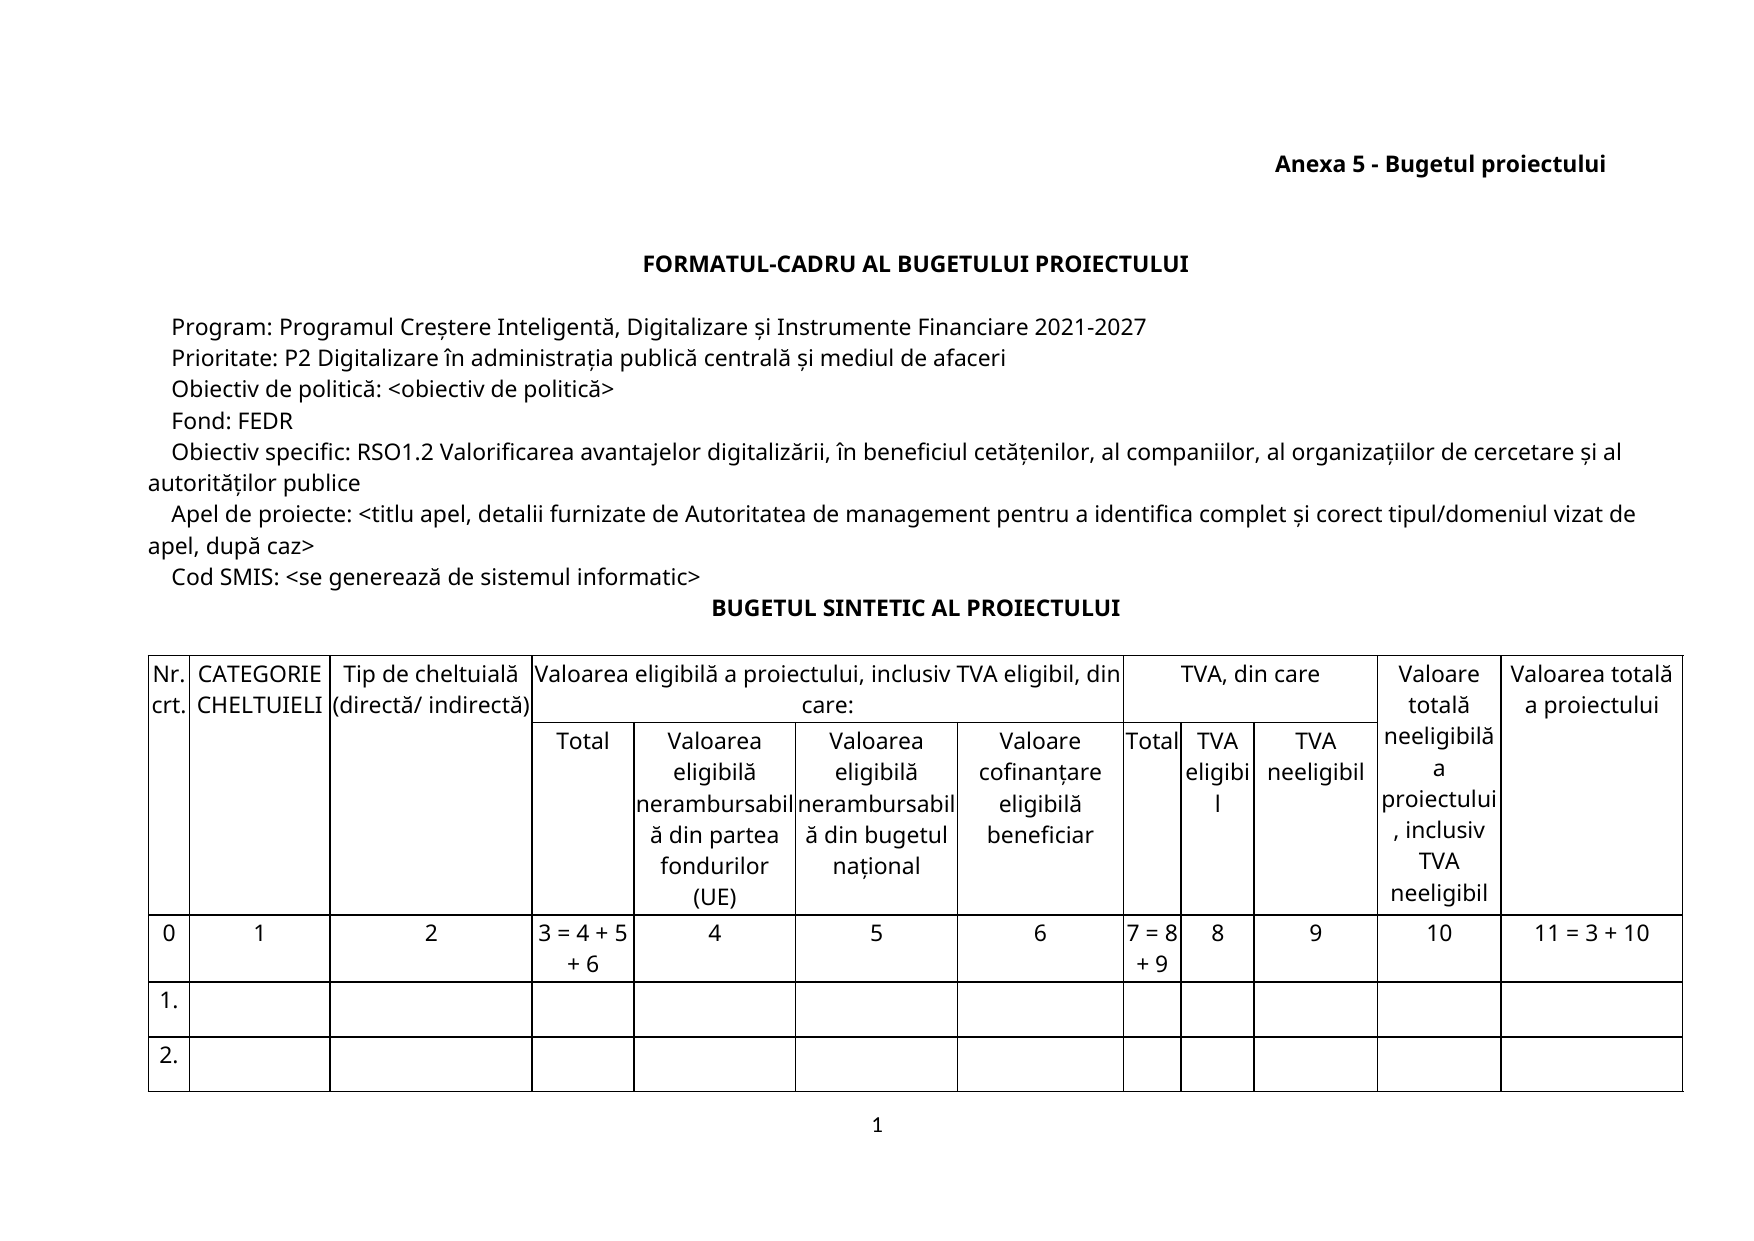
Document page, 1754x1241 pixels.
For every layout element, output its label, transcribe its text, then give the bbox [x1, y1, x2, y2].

table_cell 6 [958, 916, 1123, 981]
table_cell [331, 983, 531, 1036]
table_cell [533, 1038, 633, 1091]
table_cell [1182, 983, 1253, 1036]
table_cell 2 [331, 916, 531, 981]
table_cell 1 [190, 916, 329, 981]
table_cell 4 [635, 916, 795, 981]
table_header Valoarea totală a proiectului [1502, 656, 1682, 914]
table_cell [1502, 1038, 1682, 1091]
table_cell [958, 1038, 1123, 1091]
table_cell [533, 983, 633, 1036]
table_header CATEGORIE CHELTUIELI [190, 656, 329, 914]
table_cell [1124, 983, 1180, 1036]
table_cell 2. [149, 1038, 189, 1091]
table_header Valoare totală neeligibilă a proiectului, inclusiv TVA neeligibil [1378, 656, 1500, 914]
table_cell Program: Programul Creștere Inteligentă, Digitalizare și Instrumente Financiare 2021-2027 Prioritate: P2 Digitalizare în administrația publică centrală și mediul de afaceri Obiectiv de politică: <obiectiv de politică> Fond: FEDR Obiectiv specific: RSO1.2 Valorificarea avantajelor digitalizării, în beneficiul cetățenilor, al companiilor, al organizațiilor de cercetare și al autorităților publice Apel de proiecte: <titlu apel, detalii furnizate de Autoritatea de management pentru a identifica complet şi corect tipul/domeniul vizat de apel, după caz> Cod SMIS: <se generează de sistemul informatic> [148, 311, 1683, 592]
table_cell [1378, 983, 1500, 1036]
table_cell [190, 1038, 329, 1091]
table_cell 9 [1255, 916, 1377, 981]
table_cell [190, 983, 329, 1036]
table_cell TVA neeligibil [1255, 723, 1377, 914]
table_header Nr. crt. [149, 656, 189, 914]
text Anexa 5 - Bugetul proiectului [148, 148, 1606, 179]
table_cell [1255, 1038, 1377, 1091]
table_cell [1378, 1038, 1500, 1091]
table_cell [635, 1038, 795, 1091]
table_cell 10 [1378, 916, 1500, 981]
table_cell BUGETUL SINTETIC AL PROIECTULUI [148, 592, 1683, 623]
table_header Valoarea eligibilă a proiectului, inclusiv TVA eligibil, din care: [533, 656, 1123, 722]
table_cell Valoarea eligibilă nerambursabilă din bugetul naţional [796, 723, 957, 914]
table_cell 11 = 3 + 10 [1502, 916, 1682, 981]
table_cell [958, 983, 1123, 1036]
table_cell Valoare cofinanţare eligibilă beneficiar [958, 723, 1123, 914]
table_header TVA, din care [1124, 656, 1377, 722]
table_cell [796, 1038, 957, 1091]
table_cell TVA eligibil [1182, 723, 1253, 914]
table_cell [1124, 1038, 1180, 1091]
table_cell 1. [149, 983, 189, 1036]
table_cell 0 [149, 916, 189, 981]
table_header FORMATUL-CADRU AL BUGETULUI PROIECTULUI [148, 249, 1683, 311]
table_cell Total [533, 723, 633, 914]
table_header Tip de cheltuială (directă/ indirectă) [331, 656, 531, 914]
table_cell Total [1124, 723, 1180, 914]
table_cell [1255, 983, 1377, 1036]
table_cell [1502, 983, 1682, 1036]
table_cell Valoarea eligibilă nerambursabilă din partea fondurilor (UE) [635, 723, 795, 914]
table_cell 3 = 4 + 5 + 6 [533, 916, 633, 981]
table_cell [796, 983, 957, 1036]
table_cell [331, 1038, 531, 1091]
table_cell [635, 983, 795, 1036]
table_cell [1182, 1038, 1253, 1091]
table_cell 5 [796, 916, 957, 981]
table_cell 7 = 8 + 9 [1124, 916, 1180, 981]
table_cell 8 [1182, 916, 1253, 981]
